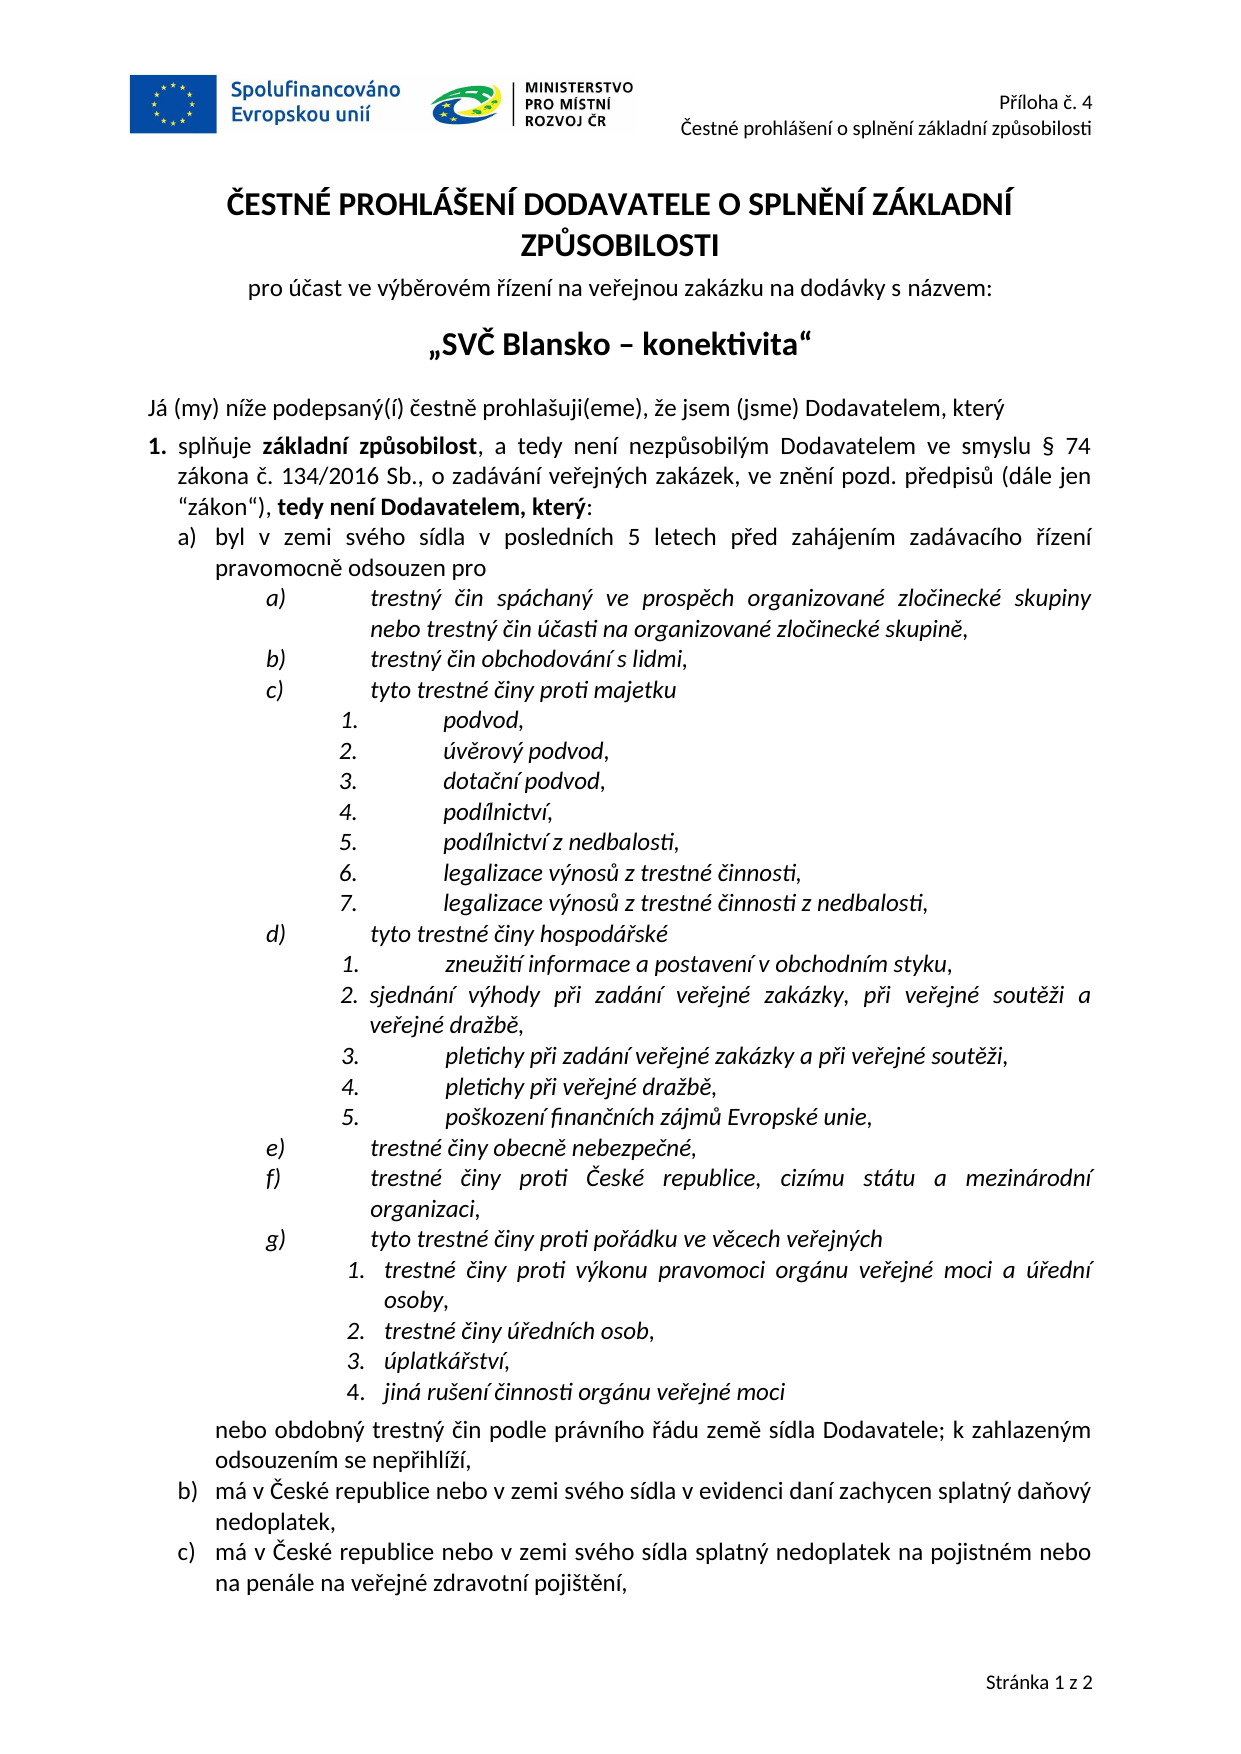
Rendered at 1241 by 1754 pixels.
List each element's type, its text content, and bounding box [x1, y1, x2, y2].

list úplatkářství, [346, 1345, 1092, 1376]
list zneužití informace a postavení v obchodním styku, [341, 949, 1092, 979]
list legalizace výnosů z trestné činnosti, [339, 857, 1092, 888]
text Já (my) níže podepsaný(í) čestně prohlašuji(eme), že jsem (jsme) Dodavatelem, který [148, 392, 1092, 422]
list pletichy při veřejné dražbě, [341, 1071, 1092, 1101]
text nebo obdobný trestný čin podle právního řádu země sídla Dodavatele; k zahlazeným odsouzením se nepřihlíží, [215, 1414, 1092, 1475]
list trestné činy úředních osob, [346, 1315, 1092, 1345]
list podílnictví z nedbalosti, [339, 827, 1092, 857]
list trestné činy proti výkonu pravomoci orgánu veřejné moci a úřední osoby, [346, 1254, 1092, 1315]
list má v České republice nebo v zemi svého sídla v evidenci daní zachycen splatný daňový nedoplatek, [177, 1475, 1092, 1536]
text ČESTNÉ PROHLÁŠENÍ DODAVATELE O SPLNĚNÍ ZÁKLADNÍ ZPŮSOBILOSTI [148, 183, 1092, 265]
list trestné činy proti České republice, cizímu státu a mezinárodní organizaci, [266, 1162, 1092, 1223]
list poškození finančních zájmů Evropské unie, [341, 1101, 1092, 1132]
list má v České republice nebo v zemi svého sídla splatný nedoplatek na pojistném nebo na penále na veřejné zdravotní pojištění, [177, 1536, 1092, 1597]
list trestný čin obchodování s lidmi, [266, 643, 1092, 674]
text pro účast ve výběrovém řízení na veřejnou zakázku na dodávky s názvem: [148, 272, 1092, 303]
text „SVČ Blansko – konektivita“ [148, 323, 1092, 364]
list sjednání výhody při zadání veřejné zakázky, při veřejné soutěži a veřejné dražbě, [340, 979, 1092, 1040]
list legalizace výnosů z trestné činnosti z nedbalosti, [339, 888, 1092, 918]
list podílnictví, [339, 796, 1092, 827]
list úvěrový podvod, [339, 735, 1092, 766]
list tyto trestné činy hospodářské [266, 918, 1092, 949]
list trestné činy obecně nebezpečné, [266, 1132, 1092, 1162]
list pletichy při zadání veřejné zakázky a při veřejné soutěži, [341, 1040, 1092, 1071]
list tyto trestné činy proti pořádku ve věcech veřejných [266, 1223, 1092, 1254]
list byl v zemi svého sídla v posledních 5 letech před zahájením zadávacího řízení pravomocně odsouzen pro [177, 521, 1092, 582]
list trestný čin spáchaný ve prospěch organizované zločinecké skupiny nebo trestný čin účasti na organizované zločinecké skupině, [266, 582, 1092, 643]
list tyto trestné činy proti majetku [266, 674, 1092, 704]
list jiná rušení činnosti orgánu veřejné moci [346, 1376, 1092, 1406]
list dotační podvod, [339, 766, 1092, 796]
text 1. splňuje základní způsobilost, a tedy není nezpůsobilým Dodavatelem ve smyslu § 74 zákona č. 134/2016 Sb., o zadávání veřejných zakázek, ve znění pozd. předpisů (dále jen “zákon“), tedy není Dodavatelem, který: [148, 430, 1092, 521]
list podvod, [340, 704, 1092, 735]
